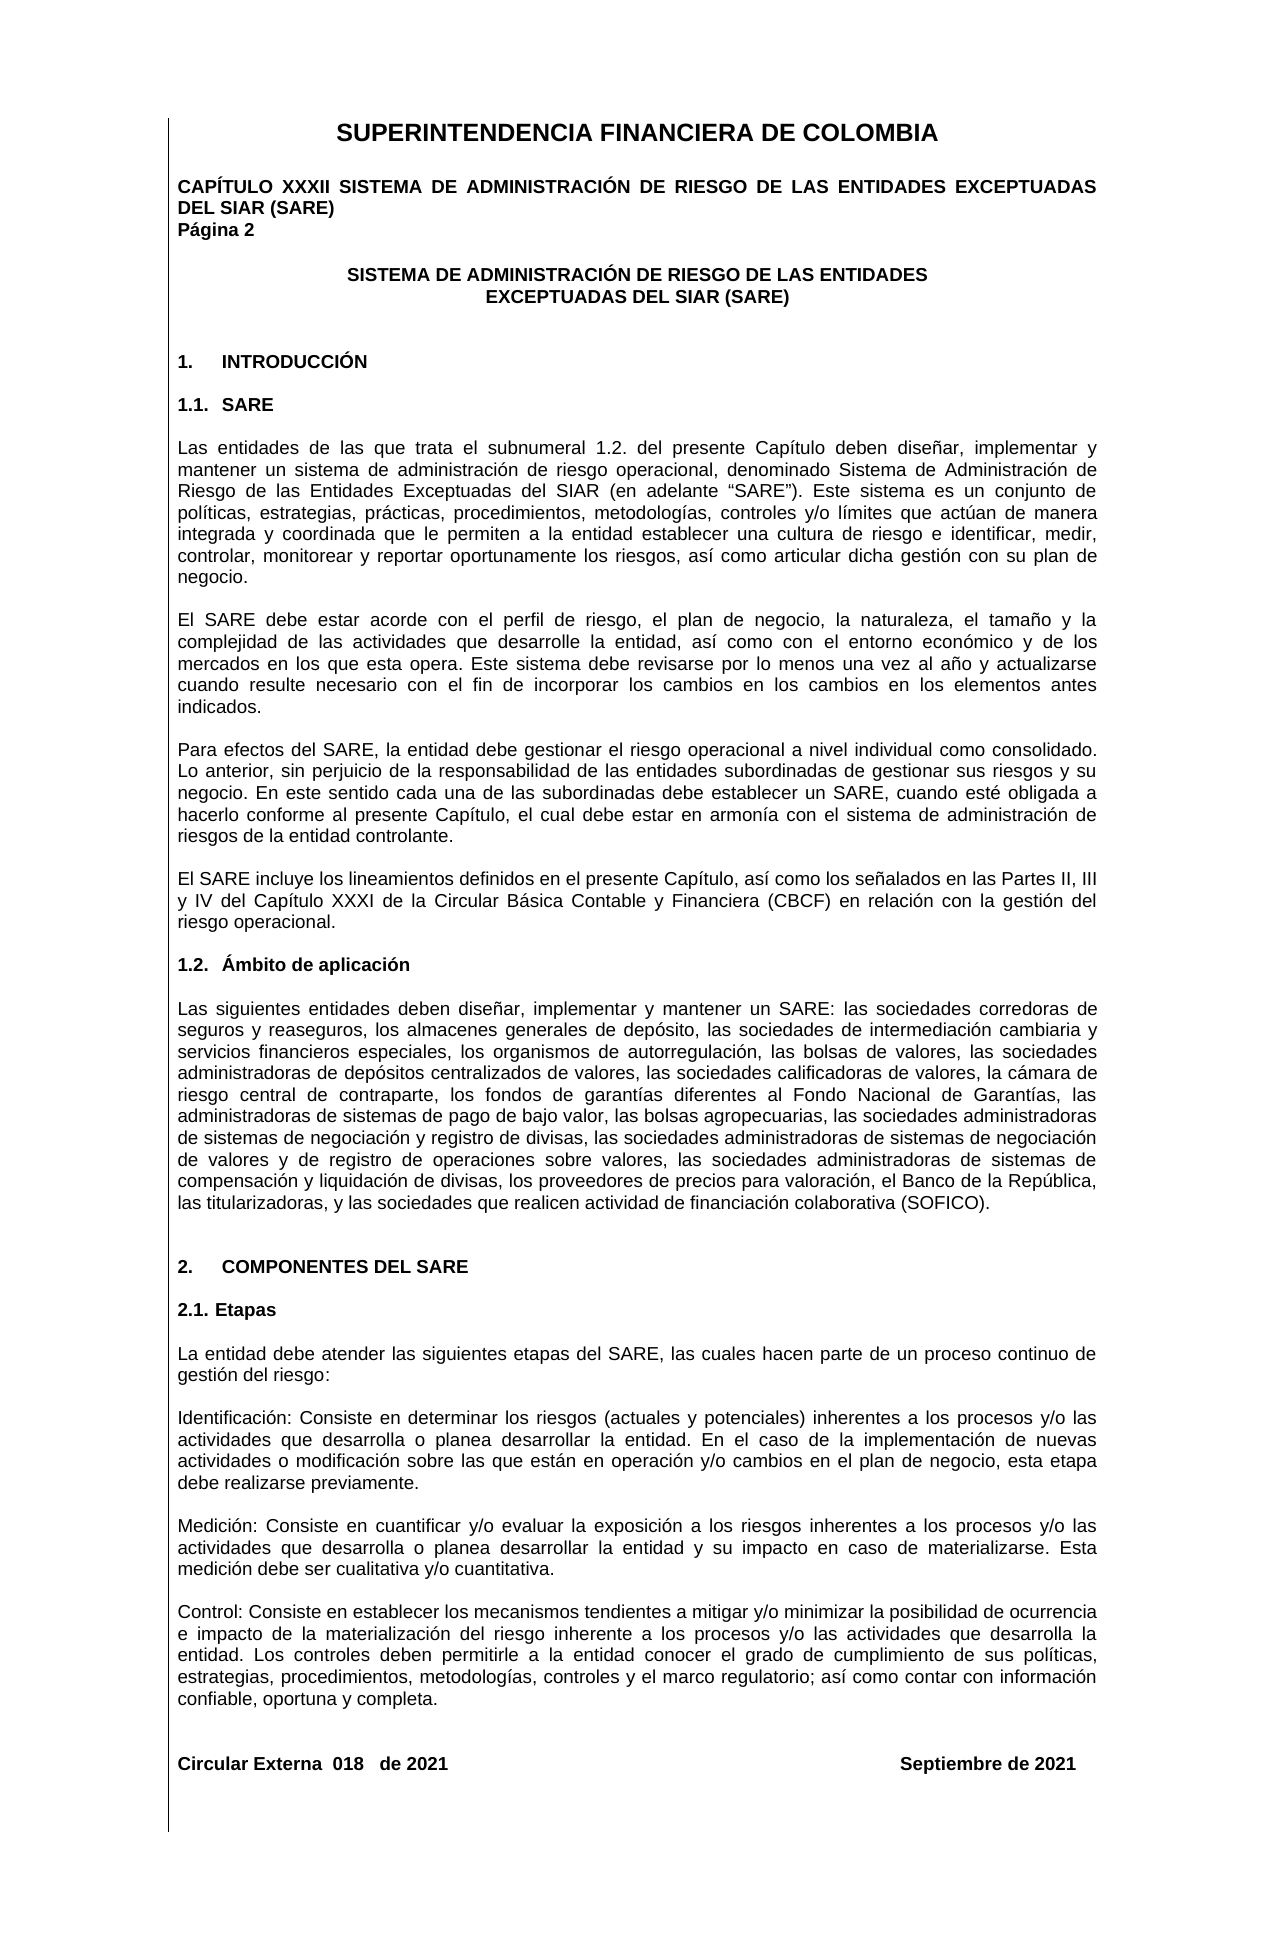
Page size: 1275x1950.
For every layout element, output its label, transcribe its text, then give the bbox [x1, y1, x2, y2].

list COMPONENTES DEL SARE [177, 1256, 1098, 1278]
list Ámbito de aplicación [177, 954, 1098, 976]
text EXCEPTUADAS DEL SIAR (SARE) [177, 286, 1098, 307]
text El SARE debe estar acorde con el perfil de riesgo, el plan de negocio, la naturaleza, el tamaño y la complejidad de las actividades que desarrolle la entidad, así como con el entorno económico y de los mercados en los que esta opera. Este sistema debe revisarse por lo menos una vez al año y actualizarse cuando resulte necesario con el fin de incorporar los cambios en los cambios en los elementos antes indicados. [177, 609, 1098, 717]
text Las entidades de las que trata el subnumeral 1.2. del presente Capítulo deben diseñar, implementar y mantener un sistema de administración de riesgo operacional, denominado Sistema de Administración de Riesgo de las Entidades Exceptuadas del SIAR (en adelante “SARE”). Este sistema es un conjunto de políticas, estrategias, prácticas, procedimientos, metodologías, controles y/o límites que actúan de manera integrada y coordinada que le permiten a la entidad establecer una cultura de riesgo e identificar, medir, controlar, monitorear y reportar oportunamente los riesgos, así como articular dicha gestión con su plan de negocio. [177, 437, 1098, 588]
text La entidad debe atender las siguientes etapas del SARE, las cuales hacen parte de un proceso continuo de gestión del riesgo : [177, 1342, 1098, 1386]
text Las siguientes entidades deben diseñar, implementar y mantener un SARE: las sociedades corredoras de seguros y reaseguros, los almacenes generales de depósito, las sociedades de intermediación cambiaria y servicios financieros especiales, los organismos de autorregulación, las bolsas de valores, las sociedades administradoras de depósitos centralizados de valores, las sociedades calificadoras de valores, la cámara de riesgo central de contraparte, los fondos de garantías diferentes al Fondo Nacional de Garantías, las administradoras de sistemas de pago de bajo valor, las bolsas agropecuarias, las sociedades administradoras de sistemas de negociación y registro de divisas, las sociedades administradoras de sistemas de negociación de valores y de registro de operaciones sobre valores, las sociedades administradoras de sistemas de compensación y liquidación de divisas, los proveedores de precios para valoración, el Banco de la República, las titularizadoras, y las sociedades que realicen actividad de financiación colaborativa (SOFICO). [177, 997, 1098, 1213]
list INTRODUCCIÓN [177, 351, 1098, 372]
text SISTEMA DE ADMINISTRACIÓN DE RIESGO DE LAS ENTIDADES [177, 264, 1098, 286]
text Control: Consiste en establecer los mecanismos tendientes a mitigar y/o minimizar la posibilidad de ocurrencia e impacto de la materialización del riesgo inherente a los procesos y/o las actividades que desarrolla la entidad. Los controles deben permitirle a la entidad conocer el grado de cumplimiento de sus políticas, estrategias, procedimientos, metodologías, controles y el marco regulatorio; así como contar con información confiable, oportuna y completa. [177, 1601, 1098, 1709]
text Medición: Consiste en cuantificar y/o evaluar la exposición a los riesgos inherentes a los procesos y/o las actividades que desarrolla o planea desarrollar la entidad y su impacto en caso de materializarse. Esta medición debe ser cualitativa y/o cuantitativa. [177, 1515, 1098, 1579]
text Identificación: Consiste en determinar los riesgos (actuales y potenciales) inherentes a los procesos y/o las actividades que desarrolla o planea desarrollar la entidad. En el caso de la implementación de nuevas actividades o modificación sobre las que están en operación y/o cambios en el plan de negocio, esta etapa debe realizarse previamente. [177, 1407, 1098, 1493]
list Etapas [177, 1299, 1098, 1321]
list SARE [177, 394, 1098, 415]
text El SARE incluye los lineamientos definidos en el presente Capítulo, así como los señalados en las Partes II, III y IV del Capítulo XXXI de la Circular Básica Contable y Financiera (CBCF) en relación con la gestión del riesgo operacional. [177, 868, 1098, 933]
text Para efectos del SARE, la entidad debe gestionar el riesgo operacional a nivel individual como consolidado. Lo anterior, sin perjuicio de la responsabilidad de las entidades subordinadas de gestionar sus riesgos y su negocio. En este sentido cada una de las subordinadas debe establecer un SARE, cuando esté obligada a hacerlo conforme al presente Capítulo, el cual debe estar en armonía con el sistema de administración de riesgos de la entidad controlante. [177, 739, 1098, 846]
